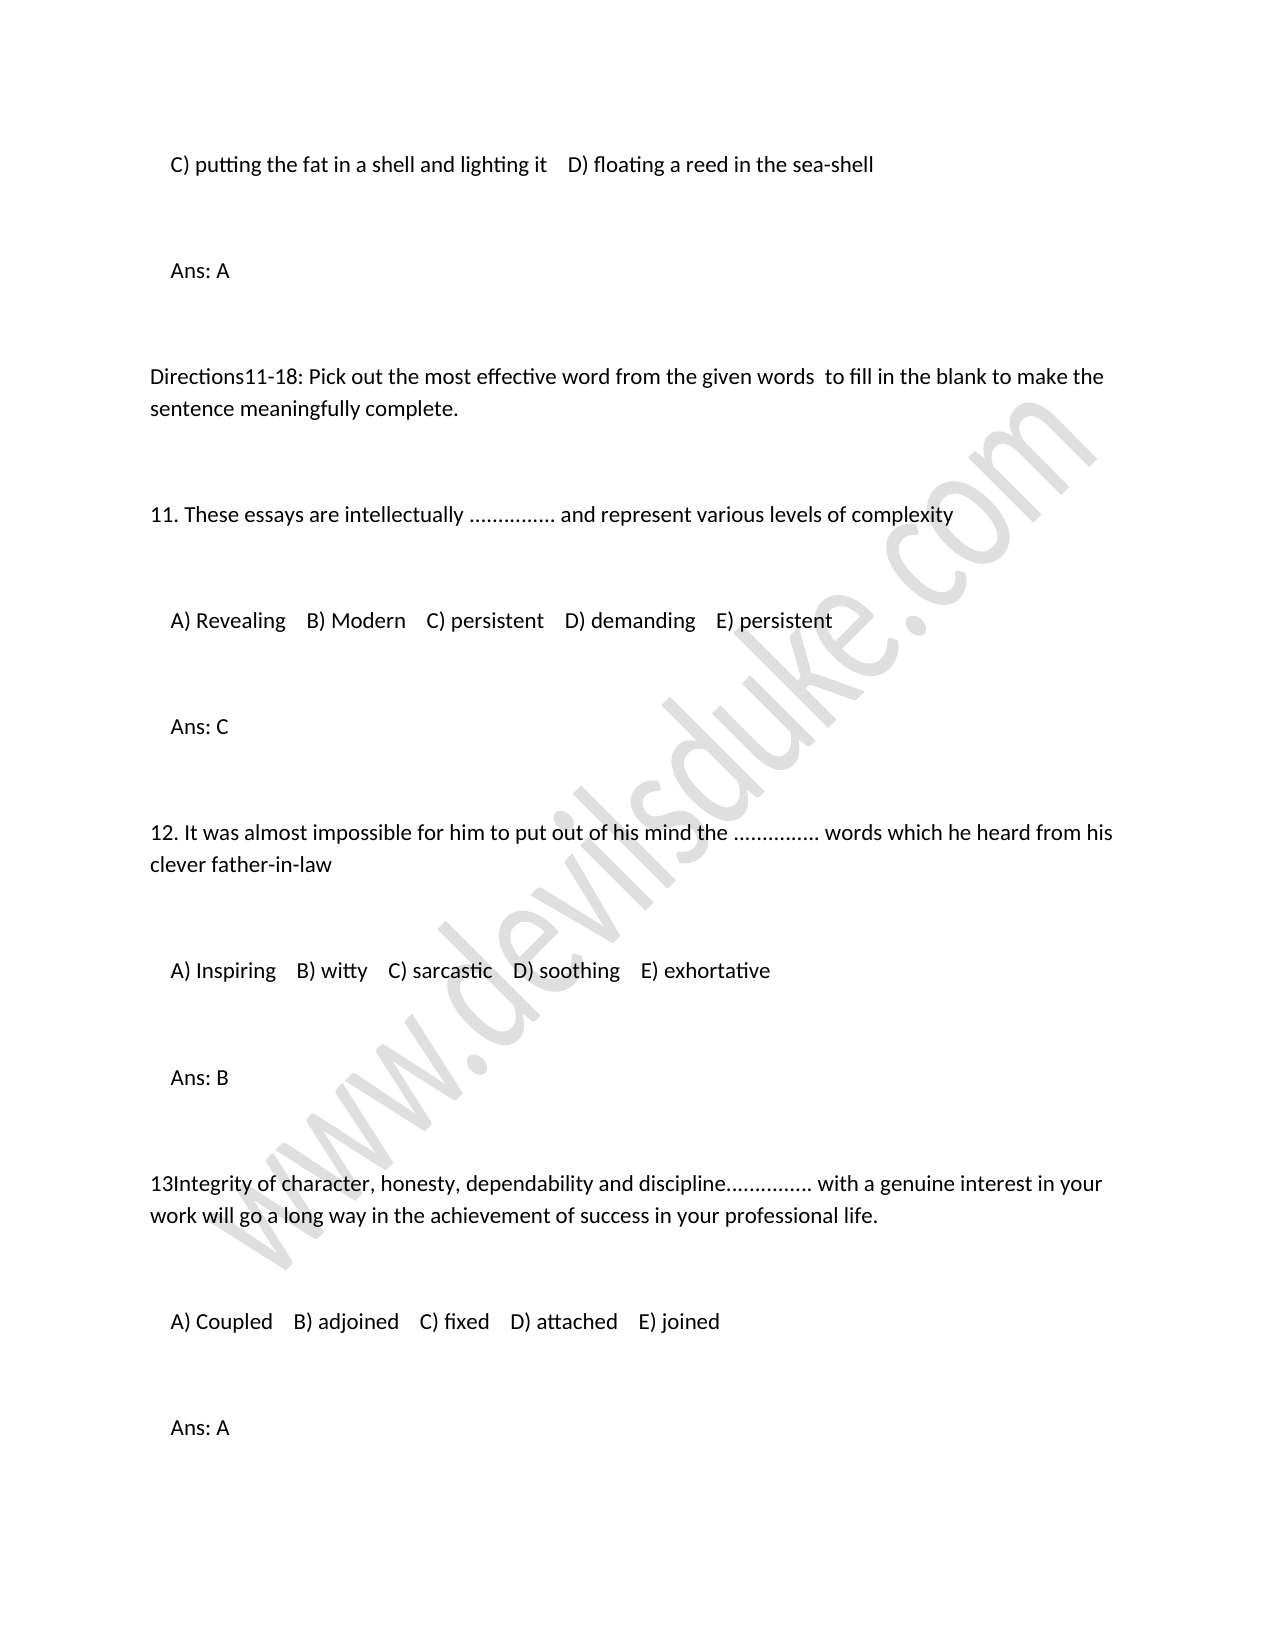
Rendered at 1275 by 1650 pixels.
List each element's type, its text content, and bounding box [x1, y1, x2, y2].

text Ans: C [150, 712, 1125, 740]
text 12. It was almost impossible for him to put out of his mind the ............... words which he heard from his clever father-in-law [150, 818, 1125, 879]
text A) Inspiring B) witty C) sarcastic D) soothing E) exhortative [150, 957, 1125, 985]
text C) putting the fat in a shell and lighting it D) floating a reed in the sea-shell [150, 150, 1125, 178]
text Ans: B [150, 1063, 1125, 1091]
text A) Coupled B) adjoined C) fixed D) attached E) joined [150, 1307, 1125, 1335]
text Ans: A [150, 256, 1125, 284]
text Directions11-18: Pick out the most effective word from the given words to fill in the blank to make the sentence meaningfully complete. [150, 362, 1125, 422]
text 13Integrity of character, honesty, dependability and discipline............... with a genuine interest in your work will go a long way in the achievement of success in your professional life. [150, 1169, 1125, 1229]
text A) Revealing B) Modern C) persistent D) demanding E) persistent [150, 606, 1125, 634]
text Ans: A [150, 1413, 1125, 1441]
text 11. These essays are intellectually ............... and represent various levels of complexity [150, 500, 1125, 528]
